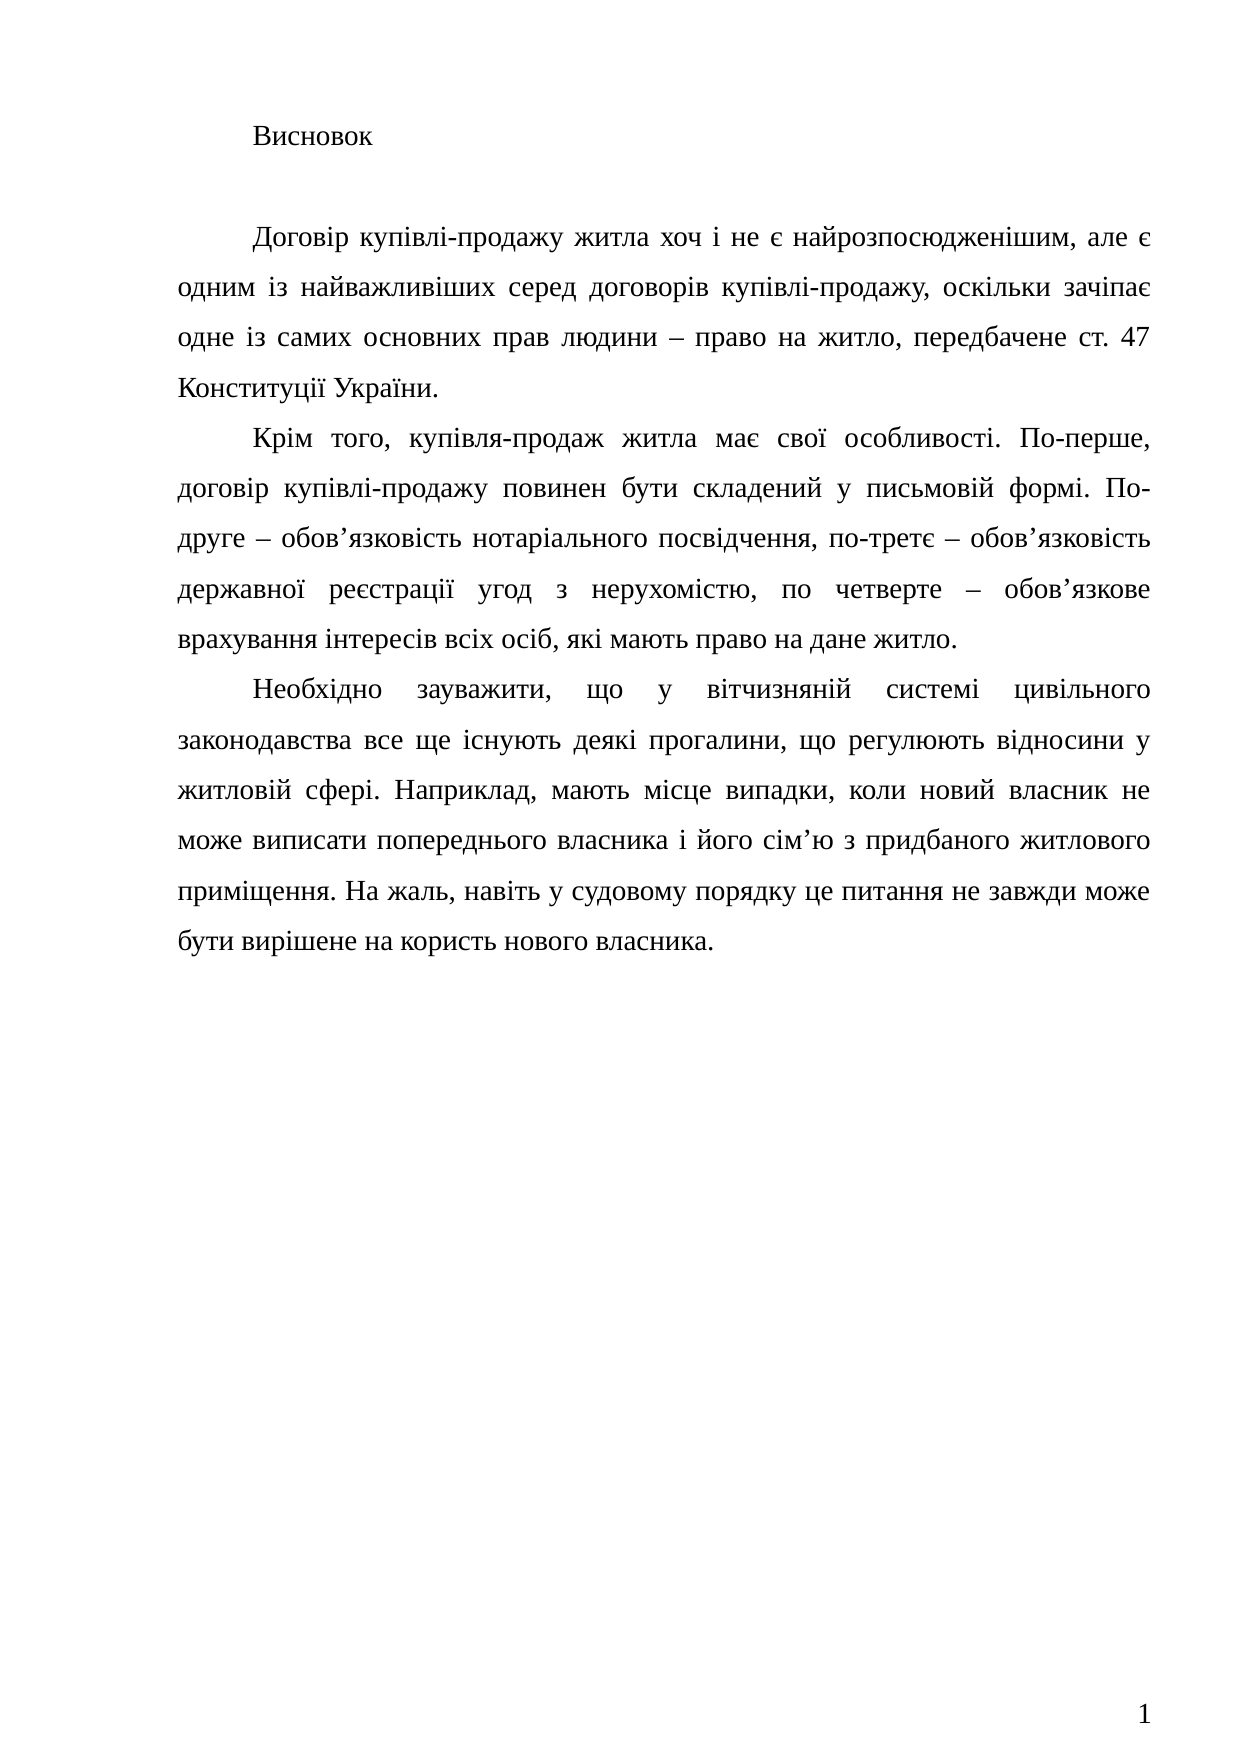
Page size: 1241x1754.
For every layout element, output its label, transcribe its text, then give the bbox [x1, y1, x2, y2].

text Висновок [177, 118, 1152, 152]
text Крім того, купівля-продаж житла має свої особливості. По-перше, договір купівлі-продажу повинен бути складений у письмовій формі. По-друге – обов’язковість нотаріального посвідчення, по-третє – обов’язковість державної реєстрації угод з нерухомістю, по четверте – обов’язкове врахування інтересів всіх осіб, які мають право на дане житло. [177, 420, 1152, 655]
text Договір купівлі-продажу житла хоч і не є найрозпосюдженішим, але є одним із найважливіших серед договорів купівлі-продажу, оскільки зачіпає одне із самих основних прав людини – право на житло, передбачене ст. 47 Конституції України. [177, 219, 1152, 403]
text Необхідно зауважити, що у вітчизняній системі цивільного законодавства все ще існують деякі прогалини, що регулюють відносини у житловій сфері. Наприклад, мають місце випадки, коли новий власник не може виписати попереднього власника і його сім’ю з придбаного житлового приміщення. На жаль, навіть у судовому порядку це питання не завжди може бути вирішене на користь нового власника. [177, 672, 1152, 957]
